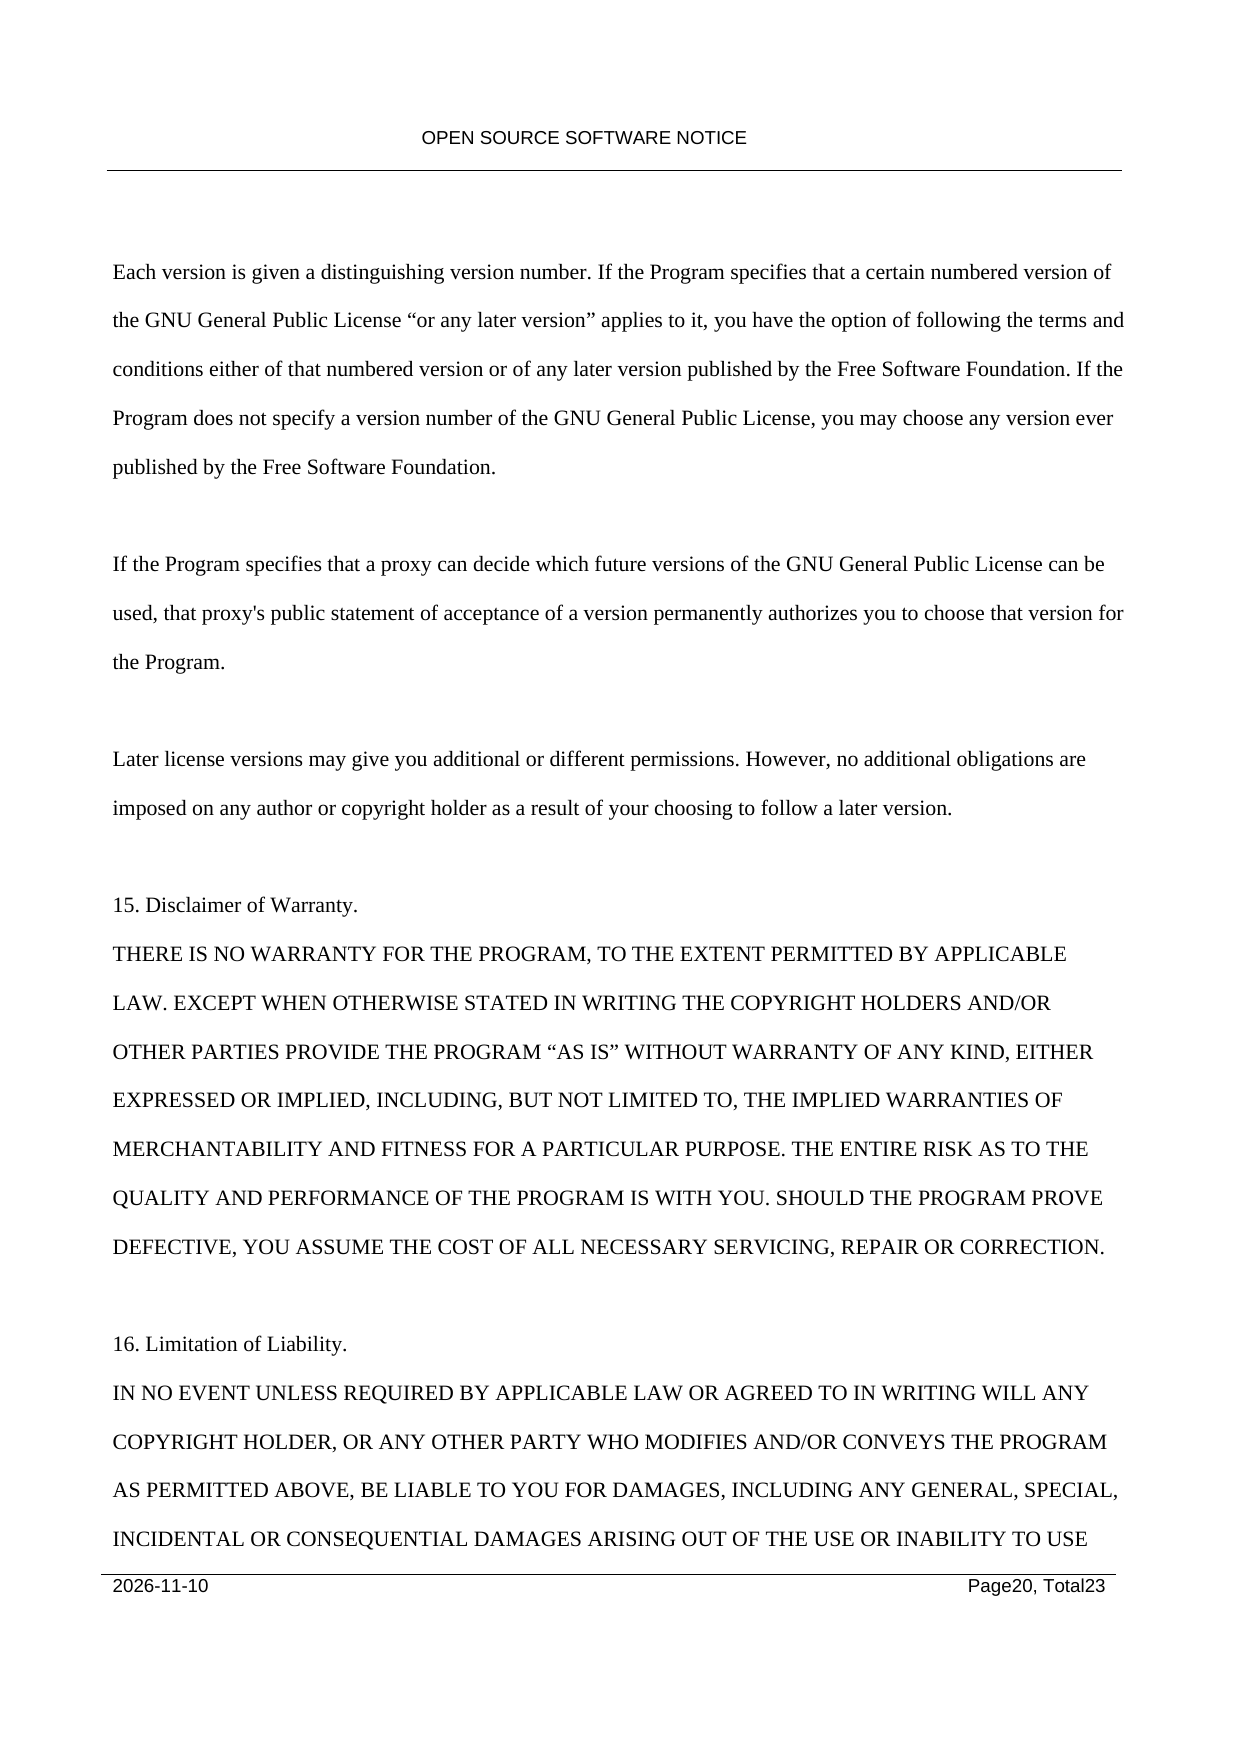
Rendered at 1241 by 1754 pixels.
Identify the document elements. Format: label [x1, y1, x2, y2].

text [112, 206, 1128, 1555]
